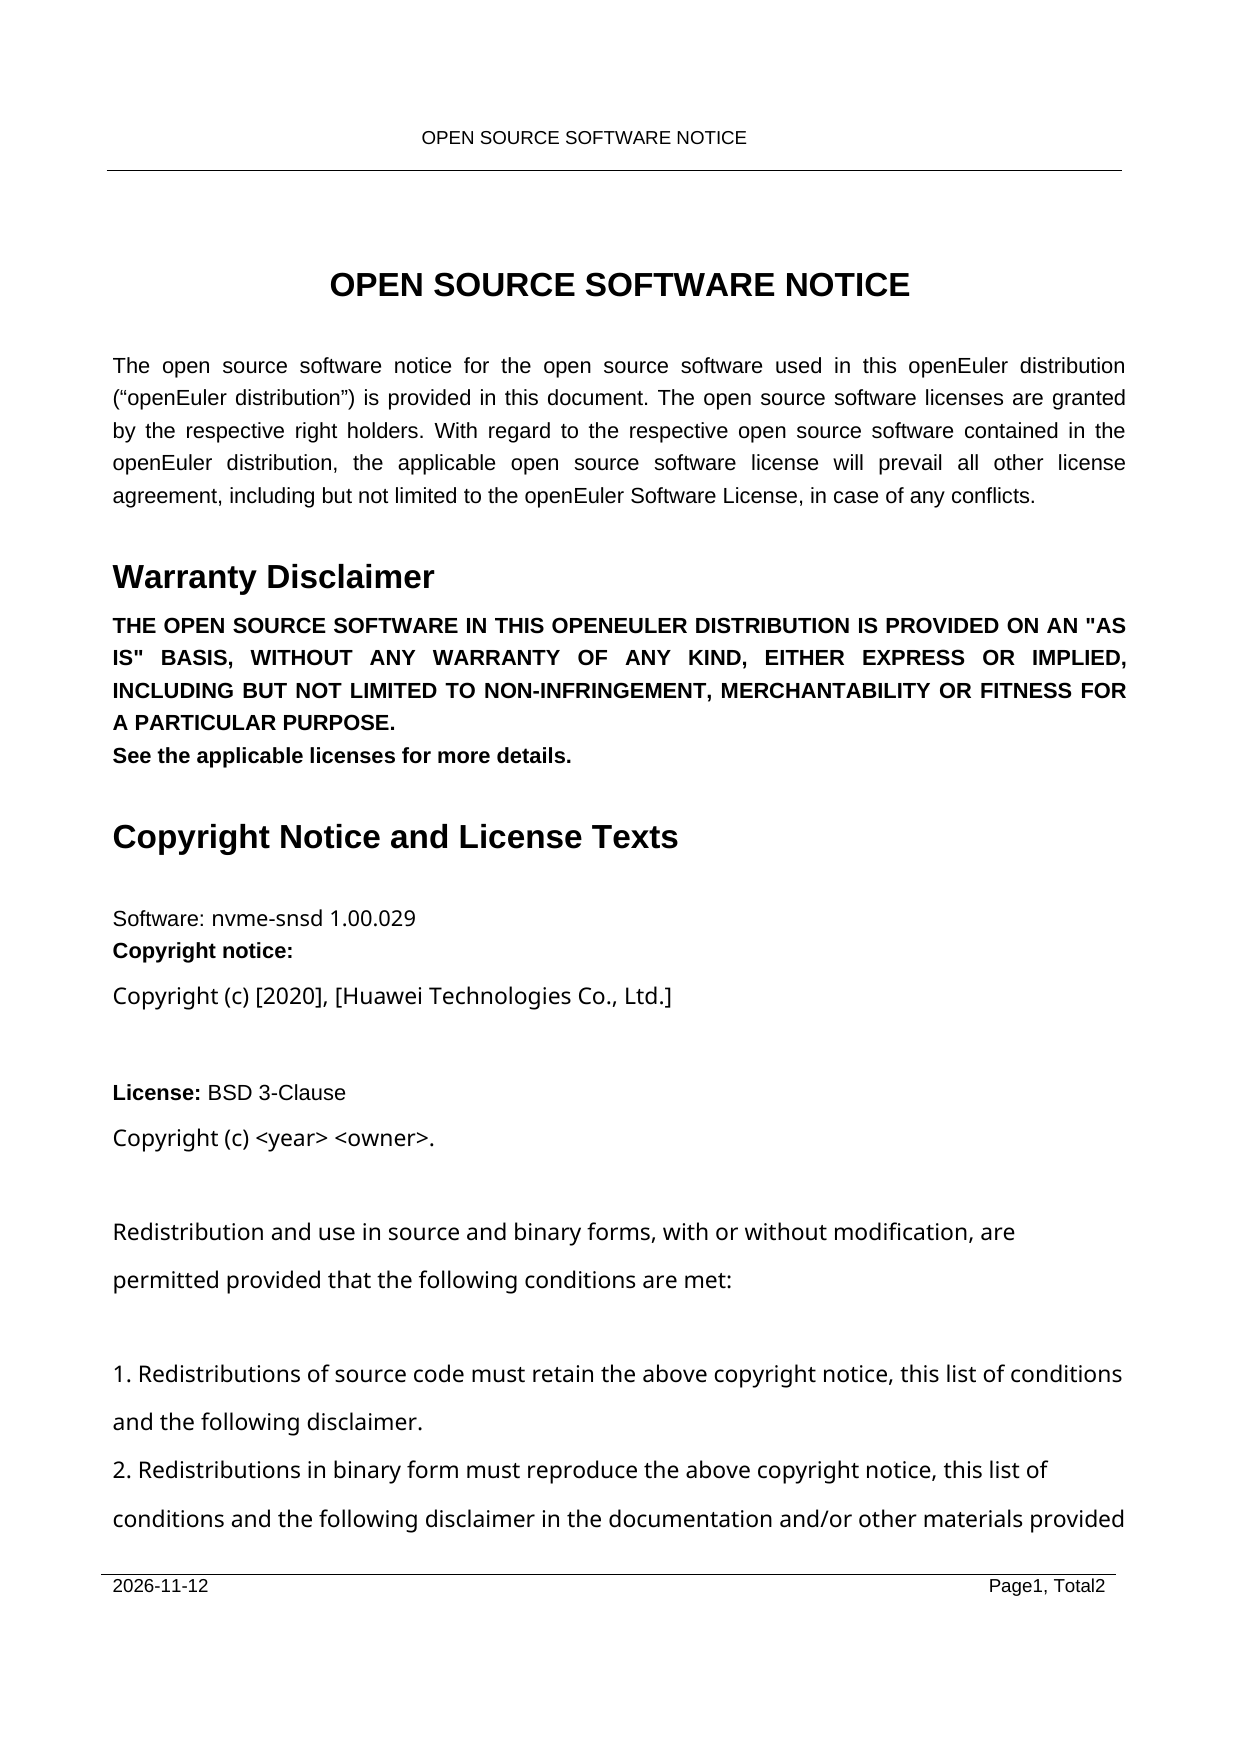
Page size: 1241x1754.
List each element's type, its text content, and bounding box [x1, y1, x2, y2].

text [112, 1454, 1128, 1535]
text Software: nvme-snsd 1.00.029 [112, 901, 1128, 934]
text Copyright (c) <year> <owner>. [112, 1122, 1128, 1154]
text OPEN SOURCE SOFTWARE NOTICE [112, 251, 1128, 316]
text The open source software notice for the open source software used in this openEuler distribution (“openEuler distribution”) is provided in this document. The open source software licenses are granted by the respective right holders. With regard to the respective open source software contained in the openEuler distribution, the applicable open source software license will prevail all other license agreement, including but not limited to the openEuler Software License, in case of any conflicts. [112, 349, 1128, 511]
text THE OPEN SOURCE SOFTWARE IN THIS OPENEULER DISTRIBUTION IS PROVIDED ON AN "AS IS" BASIS, WITHOUT ANY WARRANTY OF ANY KIND, EITHER EXPRESS OR IMPLIED, INCLUDING BUT NOT LIMITED TO NON-INFRINGEMENT, MERCHANTABILITY OR FITNESS FOR A PARTICULAR PURPOSE. See the applicable licenses for more details. [112, 609, 1128, 771]
text Redistribution and use in source and binary forms, with or without modification, are permitted provided that the following conditions are met: [112, 1215, 1128, 1296]
text Warranty Disclaimer [112, 544, 1128, 609]
text 1. Redistributions of source code must retain the above copyright notice, this list of conditions and the following disclaimer. [112, 1357, 1128, 1438]
text License: BSD 3-Clause [112, 1077, 1128, 1109]
text Copyright Notice and License Texts [112, 804, 1128, 869]
text Copyright notice: [112, 934, 1128, 966]
text Copyright (c) [2020], [Huawei Technologies Co., Ltd.] [112, 979, 1128, 1060]
